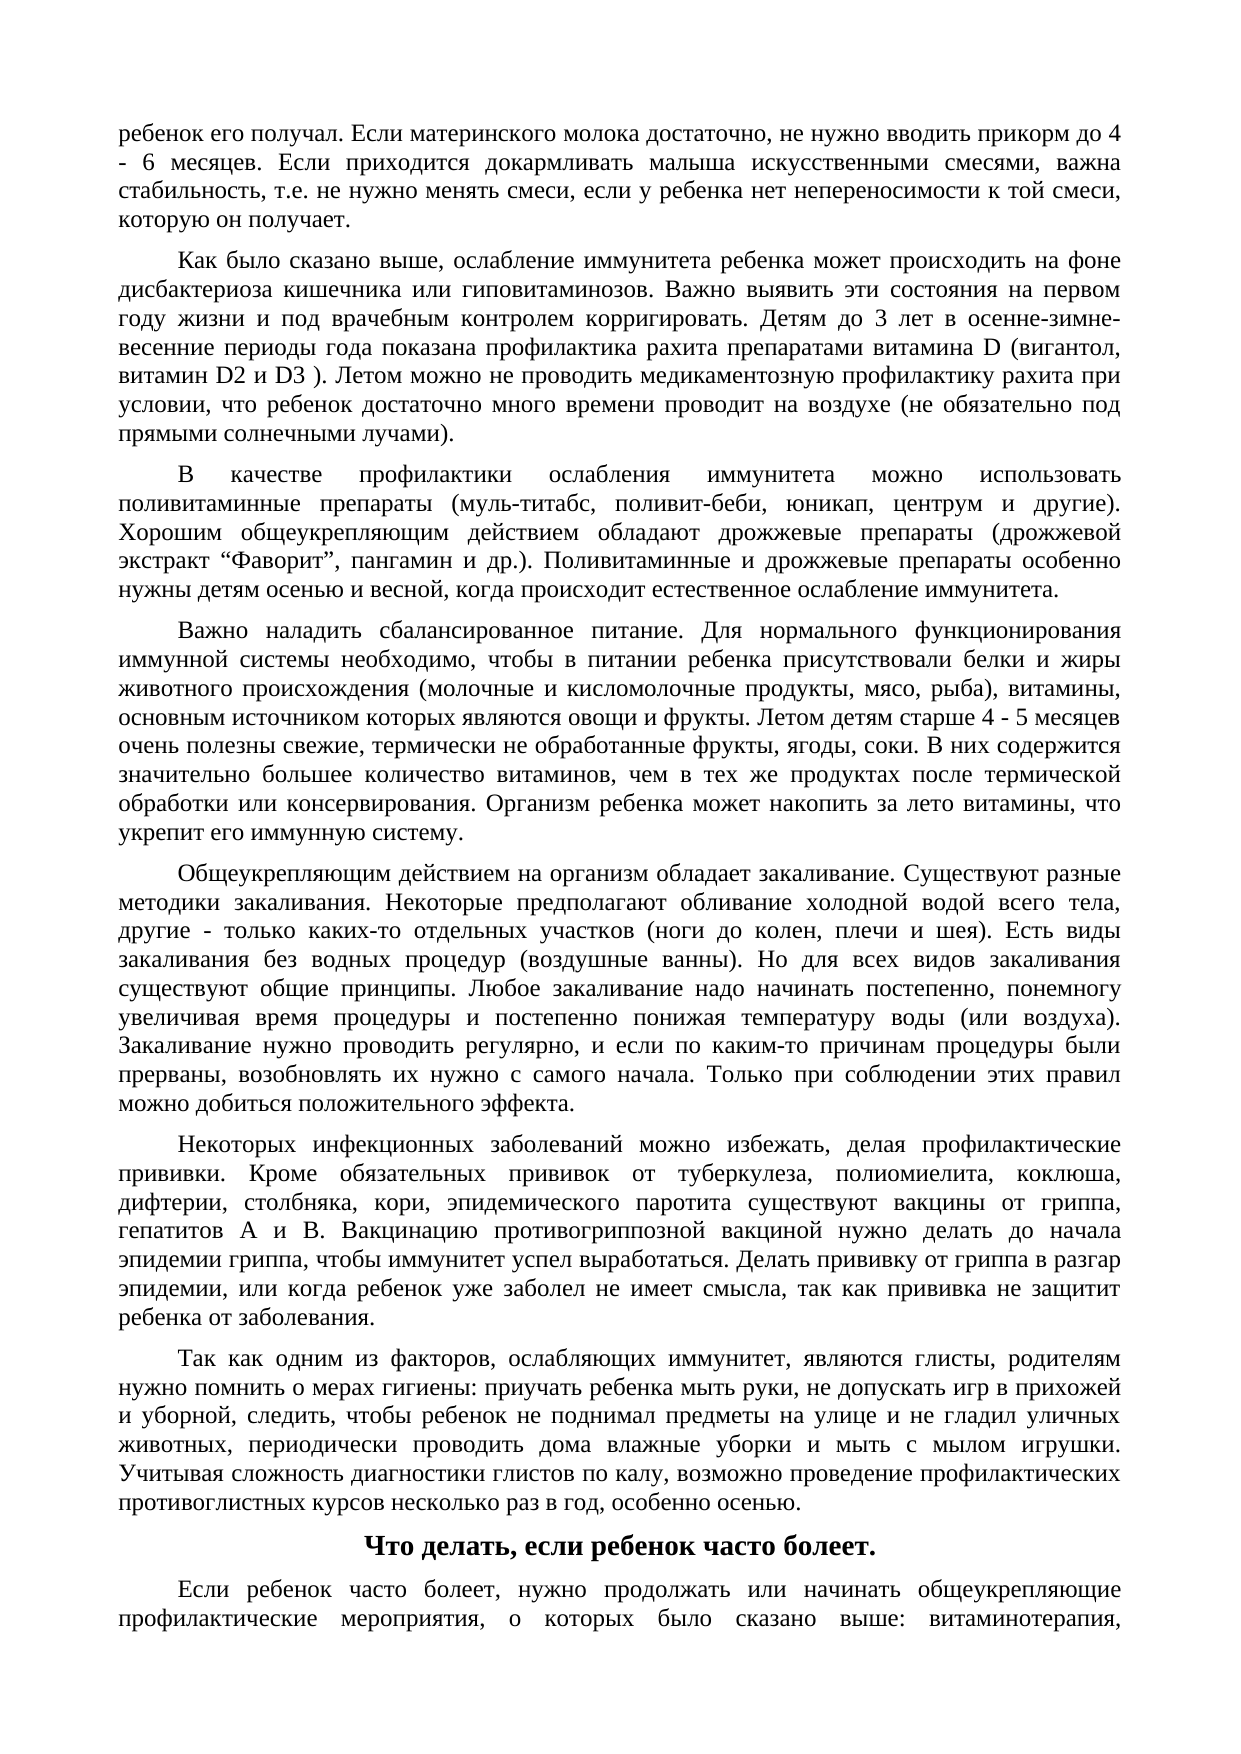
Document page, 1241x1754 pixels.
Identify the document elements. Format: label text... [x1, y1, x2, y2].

text Так как одним из факторов, ослабляющих иммунитет, являются глисты, родителям нужно помнить о мерах гигиены: приучать ребенка мыть руки, не допускать игр в прихожей и уборной, следить, чтобы ребенок не поднимал предметы на улице и не гладил уличных животных, периодически проводить дома влажные уборки и мыть с мылом игрушки. Учитывая сложность диагностики глистов по калу, возможно проведение профилактических противоглистных курсов несколько раз в год, особенно осенью. [118, 1343, 1122, 1516]
text Некоторых инфекционных заболеваний можно избежать, делая профилактические прививки. Кроме обязательных прививок от туберкулеза, полиомиелита, коклюша, дифтерии, столбняка, кори, эпидемического паротита существуют вакцины от гриппа, гепатитов А и В. Вакцинацию противогриппозной вакциной нужно делать до начала эпидемии гриппа, чтобы иммунитет успел выработаться. Делать прививку от гриппа в разгар эпидемии, или когда ребенок уже заболел не имеет смысла, так как прививка не защитит ребенка от заболевания. [118, 1129, 1122, 1331]
text Общеукрепляющим действием на организм обладает закаливание. Существуют разные методики закаливания. Некоторые предполагают обливание холодной водой всего тела, другие - только каких-то отдельных участков (ноги до колен, плечи и шея). Есть виды закаливания без водных процедур (воздушные ванны). Но для всех видов закаливания существуют общие принципы. Любое закаливание надо начинать постепенно, понемногу увеличивая время процедуры и постепенно понижая температуру воды (или воздуха). Закаливание нужно проводить регулярно, и если по каким-то причинам процедуры были прерваны, возобновлять их нужно с самого начала. Только при соблюдении этих правил можно добиться положительного эффекта. [118, 858, 1122, 1117]
text В качестве профилактики ослабления иммунитета можно использовать поливитаминные препараты (муль-титабс, поливит-беби, юникап, центрум и другие). Хорошим общеукрепляющим действием обладают дрожжевые препараты (дрожжевой экстракт “Фаворит”, пангамин и др.). Поливитаминные и дрожжевые препараты особенно нужны детям осенью и весной, когда происходит естественное ослабление иммунитета. [118, 459, 1122, 603]
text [118, 118, 1122, 233]
text Важно наладить сбалансированное питание. Для нормального функционирования иммунной системы необходимо, чтобы в питании ребенка присутствовали белки и жиры животного происхождения (молочные и кисломолочные продукты, мясо, рыба), витамины, основным источником которых являются овощи и фрукты. Летом детям старше 4 - 5 месяцев очень полезны свежие, термически не обработанные фрукты, ягоды, соки. В них содержится значительно большее количество витаминов, чем в тех же продуктах после термической обработки или консервирования. Организм ребенка может накопить за лето витамины, что укрепит его иммунную систему. [118, 616, 1122, 846]
text Как было сказано выше, ослабление иммунитета ребенка может происходить на фоне дисбактериоза кишечника или гиповитаминозов. Важно выявить эти состояния на первом году жизни и под врачебным контролем корригировать. Детям до 3 лет в осенне-зимне-весенние периоды года показана профилактика рахита препаратами витамина D (вигантол, витамин D2 и D3 ). Летом можно не проводить медикаментозную профилактику рахита при условии, что ребенок достаточно много времени проводит на воздухе (не обязательно под прямыми солнечными лучами). [118, 246, 1122, 447]
text Что делать, если ребенок часто болеет. [118, 1528, 1122, 1562]
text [118, 1574, 1122, 1632]
